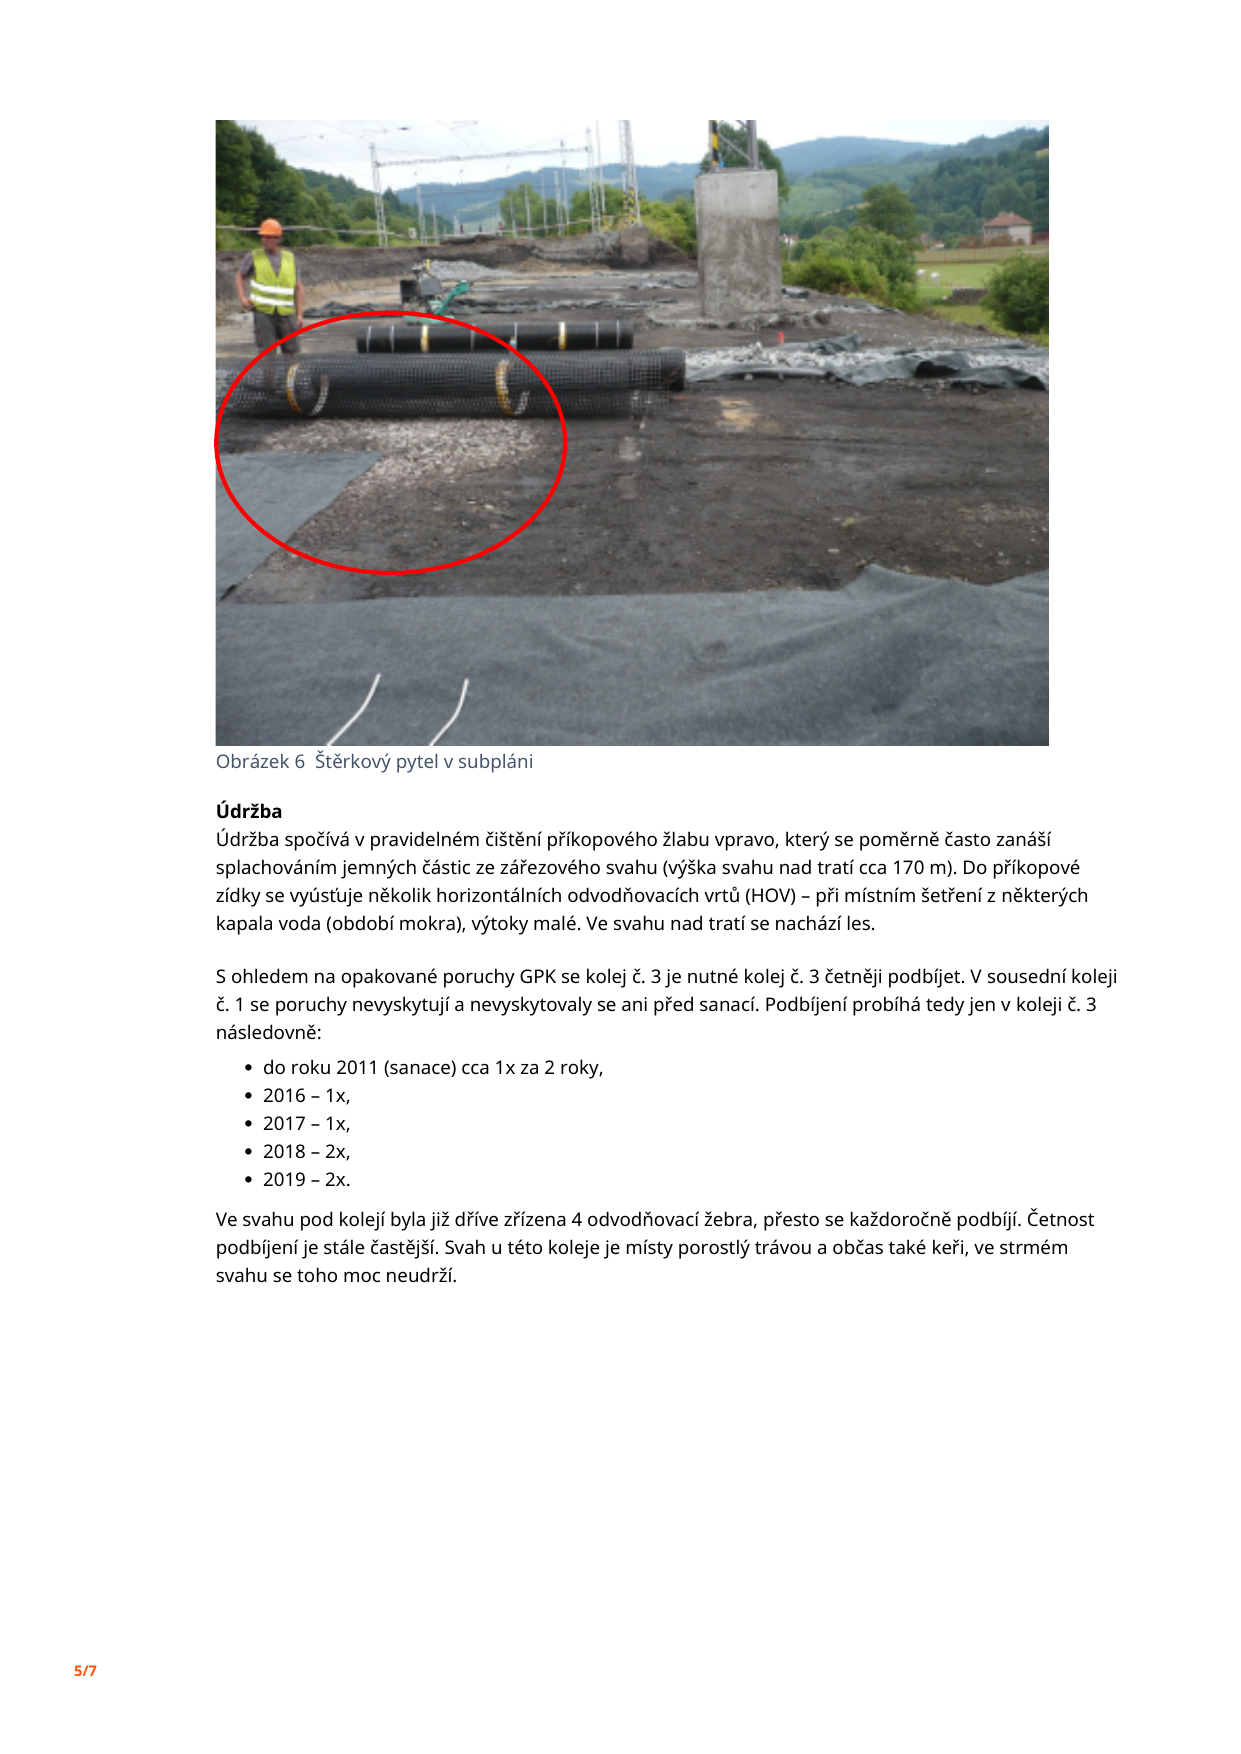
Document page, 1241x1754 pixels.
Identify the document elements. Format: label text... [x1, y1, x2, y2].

list 2017 – 1x, [245, 1110, 1122, 1136]
list 2016 – 1x, [245, 1082, 1122, 1107]
list 2018 – 2x, [245, 1138, 1122, 1163]
text Ve svahu pod kolejí byla již dříve zřízena 4 odvodňovací žebra, přesto se každoročně podbíjí. Četnost podbíjení je stále častější. Svah u této koleje je místy porostlý trávou a občas také keři, ve strmém svahu se toho moc neudrží. [216, 1207, 1122, 1288]
list 2019 – 2x. [245, 1166, 1122, 1192]
text S ohledem na opakované poruchy GPK se kolej č. 3 je nutné kolej č. 3 četněji podbíjet. V sousední koleji č. 1 se poruchy nevyskytují a nevyskytovaly se ani před sanací. Podbíjení probíhá tedy jen v koleji č. 3 následovně: [216, 964, 1122, 1045]
list do roku 2011 (sanace) cca 1x za 2 roky, [245, 1054, 1122, 1079]
text Údržba spočívá v pravidelném čištění příkopového žlabu vpravo, který se poměrně často zanáší splachováním jemných částic ze zářezového svahu (výška svahu nad tratí cca 170 m). Do příkopové zídky se vyúsťuje několik horizontálních odvodňovacích vrtů (HOV) – při místním šetření z některých kapala voda (období mokra), výtoky malé. Ve svahu nad tratí se nachází les. [216, 827, 1122, 936]
picture [215, 120, 1049, 746]
subtitle Údržba [216, 798, 1122, 824]
picture [219, 315, 563, 570]
text Obrázek 6 Štěrkový pytel v subpláni [216, 748, 1122, 773]
